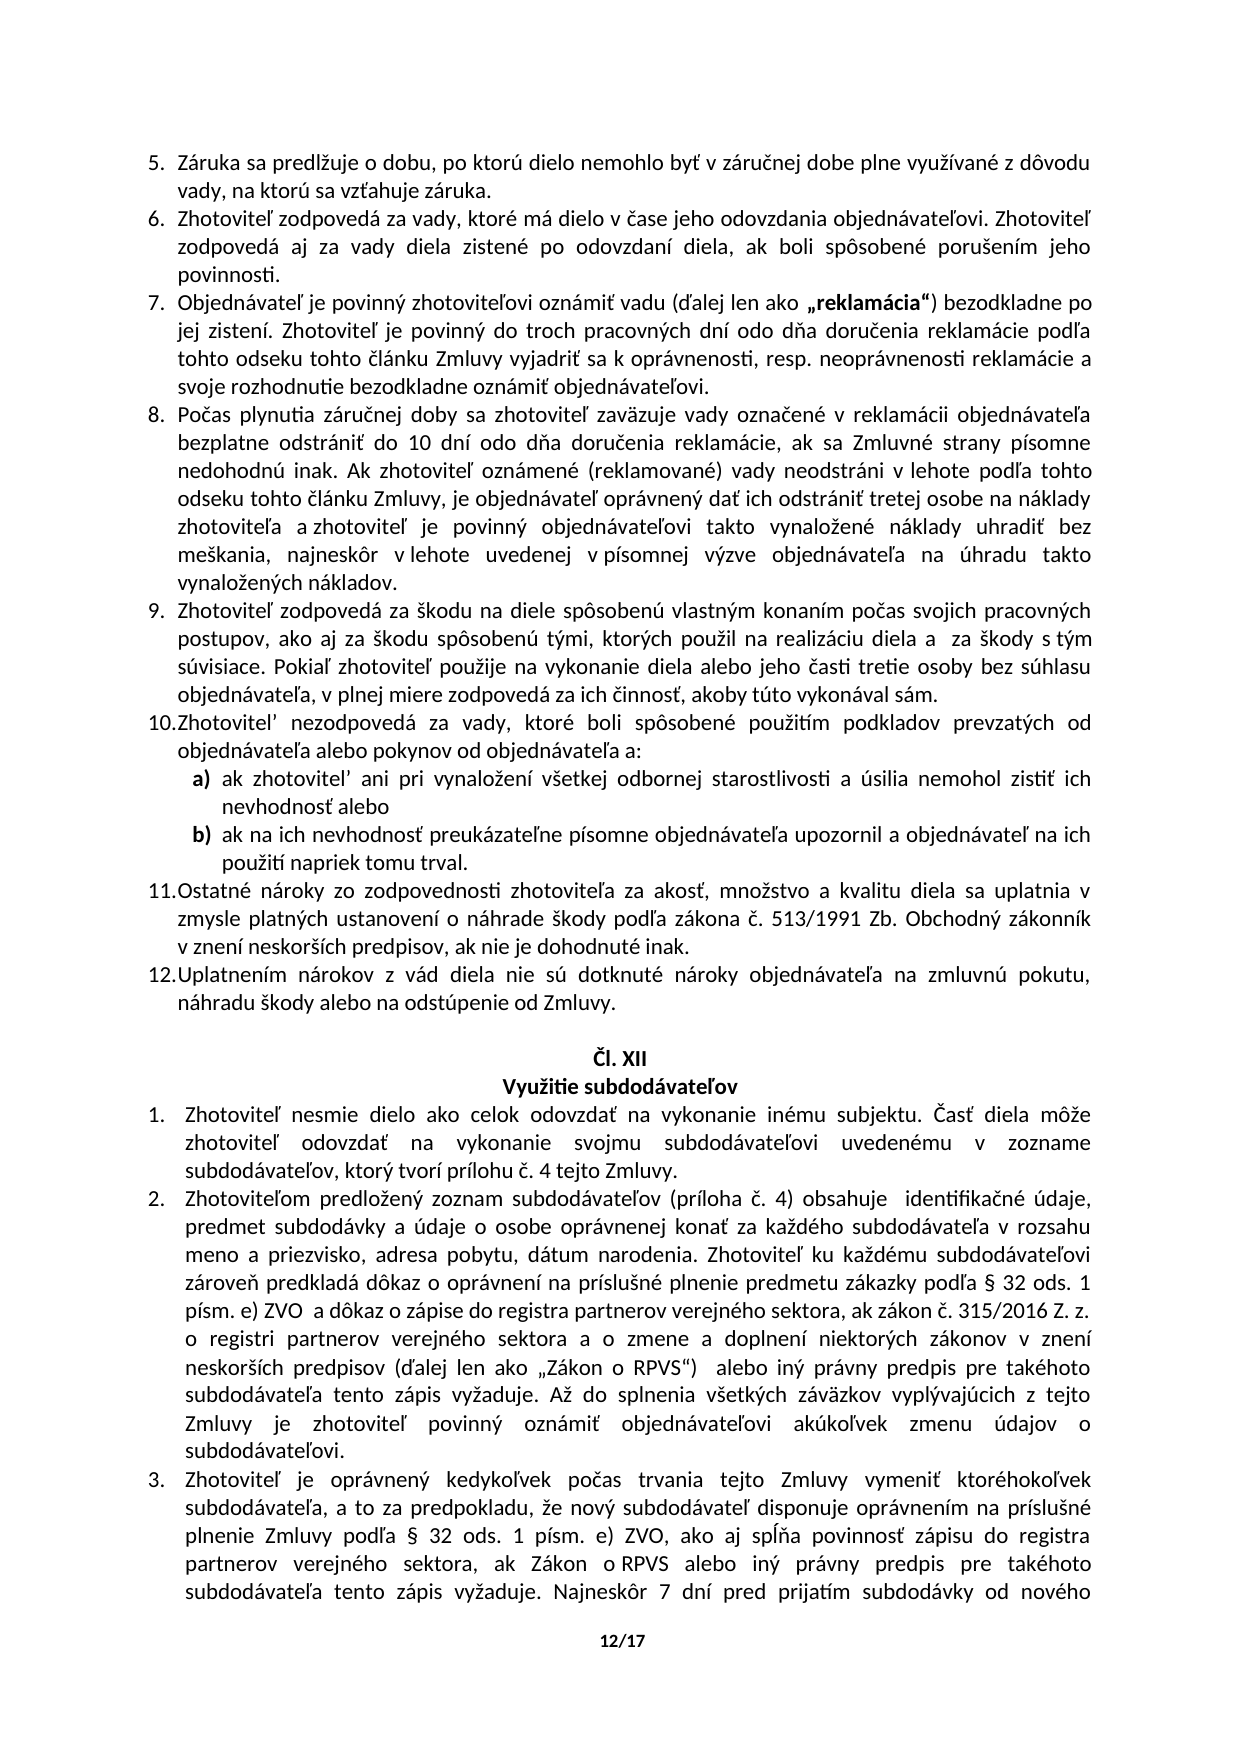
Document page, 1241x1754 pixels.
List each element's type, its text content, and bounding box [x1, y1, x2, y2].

list Objednávateľ je povinný zhotoviteľovi oznámiť vadu (ďalej len ako „reklamácia“) bezodkladne po jej zistení. Zhotoviteľ je povinný do troch pracovných dní odo dňa doručenia reklamácie podľa tohto odseku tohto článku Zmluvy vyjadriť sa k oprávnenosti, resp. neoprávnenosti reklamácie a svoje rozhodnutie bezodkladne oznámiť objednávateľovi. [148, 288, 1092, 400]
list Zhotoviteľ zodpovedá za škodu na diele spôsobenú vlastným konaním počas svojich pracovných postupov, ako aj za škodu spôsobenú tými, ktorých použil na realizáciu diela a za škody s tým súvisiace. Pokiaľ zhotoviteľ použije na vykonanie diela alebo jeho časti tretie osoby bez súhlasu objednávateľa, v plnej miere zodpovedá za ich činnosť, akoby túto vykonával sám. [148, 596, 1092, 708]
list Ostatné nároky zo zodpovednosti zhotoviteľa za akosť, množstvo a kvalitu diela sa uplatnia v zmysle platných ustanovení o náhrade škody podľa zákona č. 513/1991 Zb. Obchodný zákonník v znení neskorších predpisov, ak nie je dohodnuté inak. [148, 876, 1092, 960]
text Využitie subdodávateľov [148, 1072, 1092, 1100]
list Počas plynutia záručnej doby sa zhotoviteľ zaväzuje vady označené v reklamácii objednávateľa bezplatne odstrániť do 10 dní odo dňa doručenia reklamácie, ak sa Zmluvné strany písomne nedohodnú inak. Ak zhotoviteľ oznámené (reklamované) vady neodstráni v lehote podľa tohto odseku tohto článku Zmluvy, je objednávateľ oprávnený dať ich odstrániť tretej osobe na náklady zhotoviteľa a zhotoviteľ je povinný objednávateľovi takto vynaložené náklady uhradiť bez meškania, najneskôr v lehote uvedenej v písomnej výzve objednávateľa na úhradu takto vynaložených nákladov. [148, 400, 1092, 596]
list Uplatnením nárokov z vád diela nie sú dotknuté nároky objednávateľa na zmluvnú pokutu, náhradu škody alebo na odstúpenie od Zmluvy. [148, 960, 1092, 1016]
list Zhotoviteľ nesmie dielo ako celok odovzdať na vykonanie inému subjektu. Časť diela môže zhotoviteľ odovzdať na vykonanie svojmu subdodávateľovi uvedenému v zozname subdodávateľov, ktorý tvorí prílohu č. 4 tejto Zmluvy. [148, 1100, 1092, 1184]
list Záruka sa predlžuje o dobu, po ktorú dielo nemohlo byť v záručnej dobe plne využívané z dôvodu vady, na ktorú sa vzťahuje záruka. [148, 148, 1092, 204]
list Zhotoviteľ zodpovedá za vady, ktoré má dielo v čase jeho odovzdania objednávateľovi. Zhotoviteľ zodpovedá aj za vady diela zistené po odovzdaní diela, ak boli spôsobené porušením jeho povinnosti. [148, 204, 1092, 288]
list ak na ich nevhodnosť preukázateľne písomne objednávateľa upozornil a objednávateľ na ich použití napriek tomu trval. [192, 820, 1092, 876]
list ak zhotovitel’ ani pri vynaložení všetkej odbornej starostlivosti a úsilia nemohol zistiť ich nevhodnosť alebo [192, 764, 1092, 820]
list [148, 1465, 1092, 1605]
list Zhotoviteľom predložený zoznam subdodávateľov (príloha č. 4) obsahuje identifikačné údaje, predmet subdodávky a údaje o osobe oprávnenej konať za každého subdodávateľa v rozsahu meno a priezvisko, adresa pobytu, dátum narodenia. Zhotoviteľ ku každému subdodávateľovi zároveň predkladá dôkaz o oprávnení na príslušné plnenie predmetu zákazky podľa § 32 ods. 1 písm. e) ZVO a dôkaz o zápise do registra partnerov verejného sektora, ak zákon č. 315/2016 Z. z. o registri partnerov verejného sektora a o zmene a doplnení niektorých zákonov v znení neskorších predpisov (ďalej len ako „Zákon o RPVS“) alebo iný právny predpis pre takéhoto subdodávateľa tento zápis vyžaduje. Až do splnenia všetkých záväzkov vyplývajúcich z tejto Zmluvy je zhotoviteľ povinný oznámiť objednávateľovi akúkoľvek zmenu údajov o subdodávateľovi. [148, 1184, 1092, 1465]
list Zhotovitel’ nezodpovedá za vady, ktoré boli spôsobené použitím podkladov prevzatých od objednávateľa alebo pokynov od objednávateľa a: [148, 708, 1092, 764]
text Čl. XII [148, 1044, 1092, 1072]
